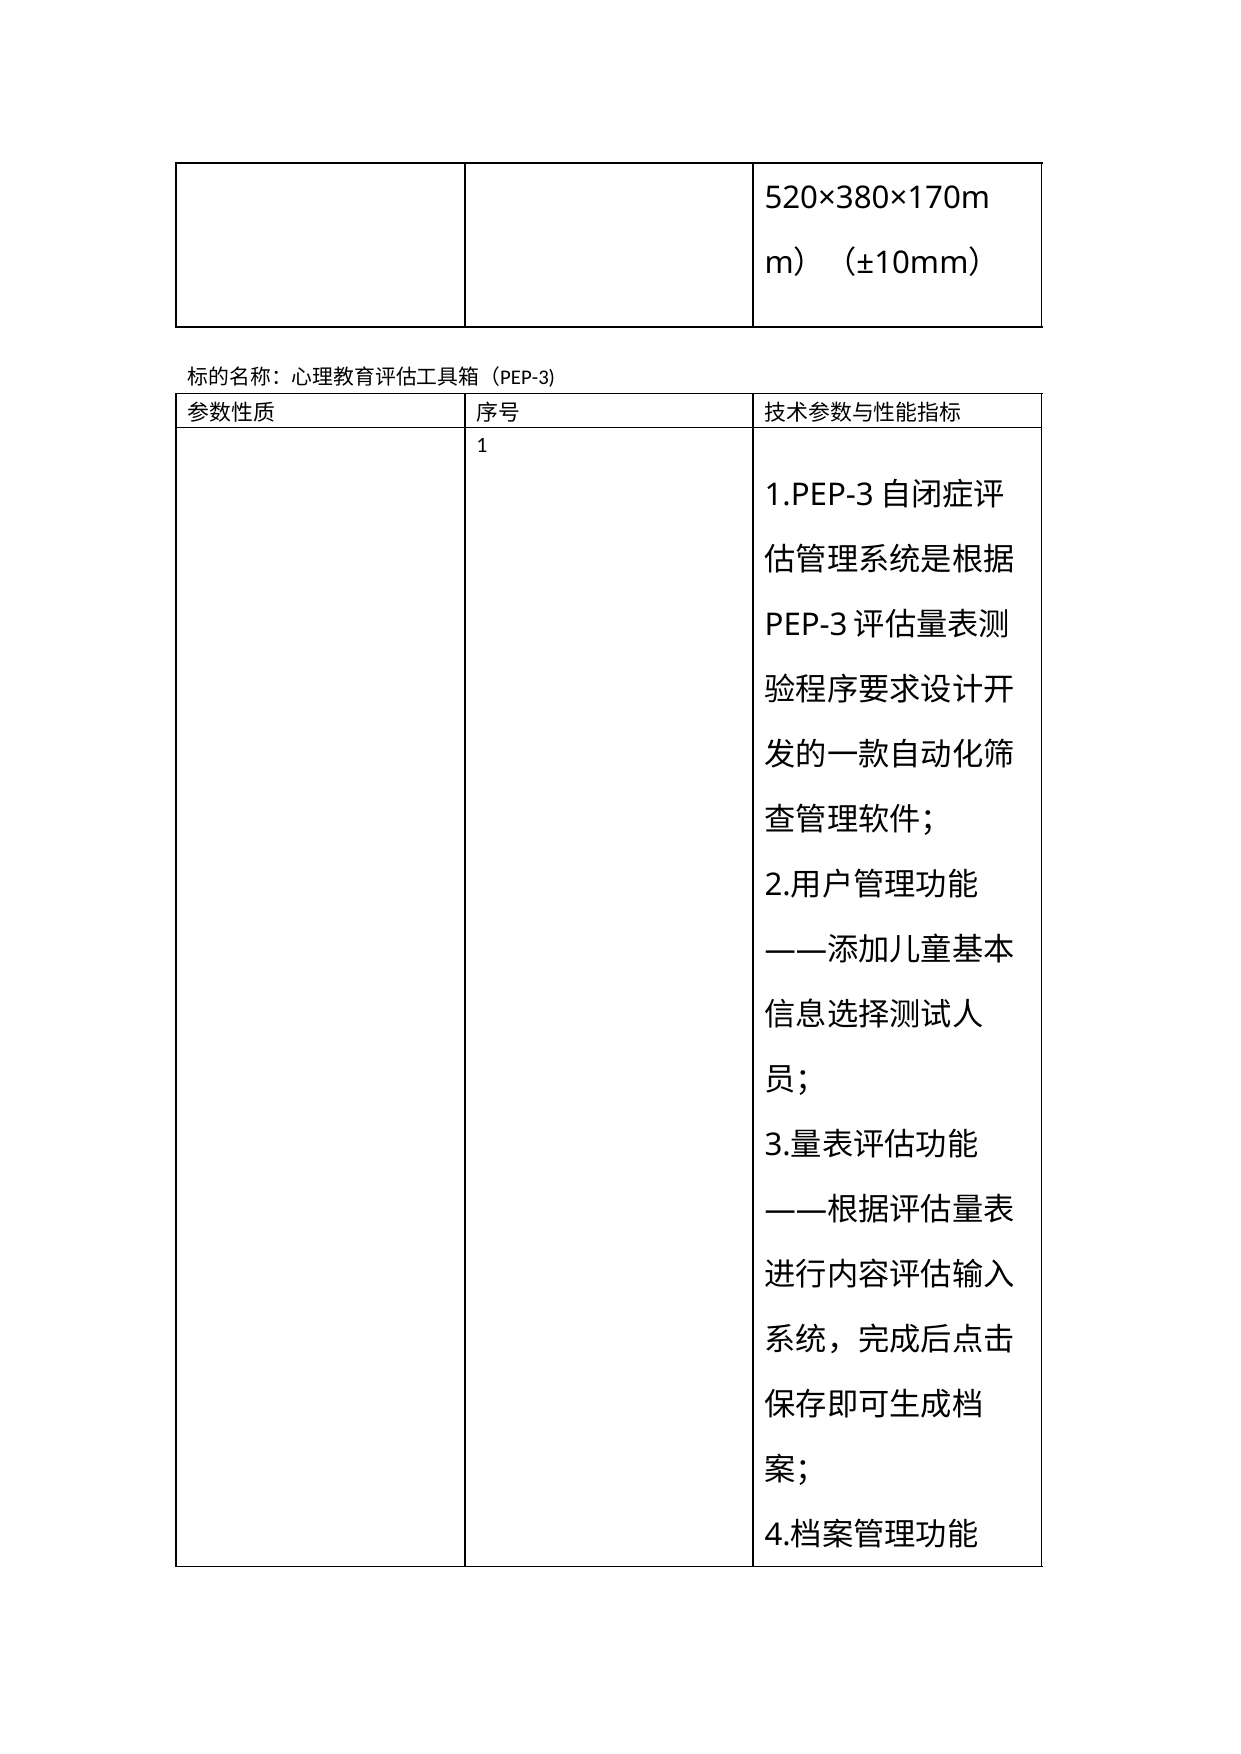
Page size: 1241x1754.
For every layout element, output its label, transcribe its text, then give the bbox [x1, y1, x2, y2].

table_cell 1 [466, 164, 752, 326]
text 标的名称：心理教育评估工具箱（PEP-3) [187, 360, 1053, 393]
table_header 参数性质 [177, 394, 464, 427]
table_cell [754, 164, 1041, 326]
table_cell [177, 428, 464, 1566]
table_header 技术参数与性能指标 [754, 394, 1041, 427]
table_cell 1 [466, 428, 752, 1566]
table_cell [754, 428, 1041, 1566]
table_cell [177, 164, 464, 326]
table_header 序号 [466, 394, 752, 427]
